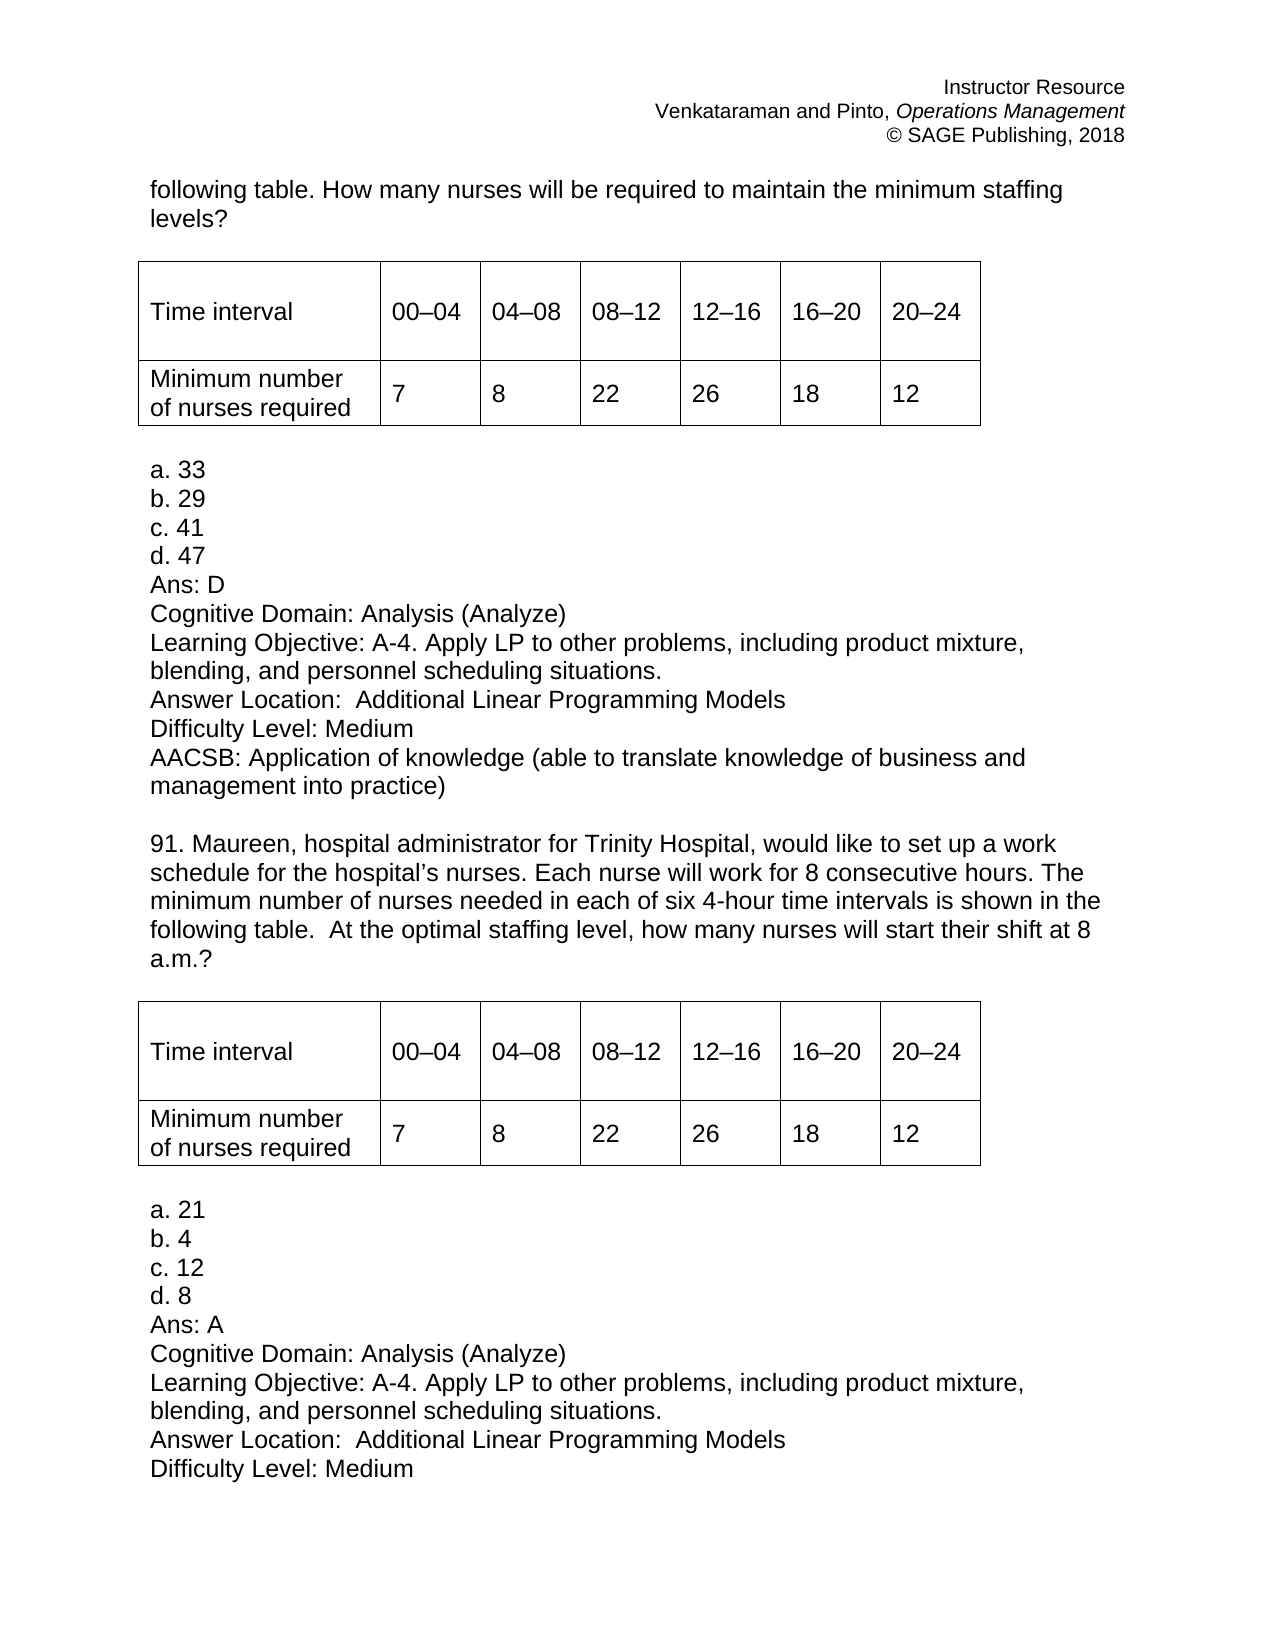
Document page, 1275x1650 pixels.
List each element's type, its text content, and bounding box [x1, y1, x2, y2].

table_header 16–20 [781, 1002, 880, 1100]
table_cell 12 [881, 361, 980, 425]
table_header 00–04 [381, 262, 480, 359]
table_cell Minimum number of nurses required [139, 1101, 380, 1165]
table_cell 7 [381, 361, 480, 425]
text Learning Objective: A-4. Apply LP to other problems, including product mixture, blending, and personnel scheduling situations. [150, 1368, 1125, 1425]
text 91. Maureen, hospital administrator for Trinity Hospital, would like to set up a work schedule for the hospital’s nurses. Each nurse will work for 8 consecutive hours. The minimum number of nurses needed in each of six 4-hour time intervals is shown in the following table. At the optimal staffing level, how many nurses will start their shift at 8 a.m.? [150, 829, 1125, 972]
table_header 00–04 [381, 1002, 480, 1100]
text b. 4 [150, 1224, 1125, 1253]
text Answer Location: Additional Linear Programming Models [150, 685, 1125, 714]
text Ans: A [150, 1310, 1125, 1339]
table_cell 22 [581, 1101, 680, 1165]
text Difficulty Level: Medium [150, 1454, 1125, 1483]
text Cognitive Domain: Analysis (Analyze) [150, 599, 1125, 627]
text b. 29 [150, 484, 1125, 512]
text Difficulty Level: Medium [150, 714, 1125, 742]
text a. 21 [150, 1195, 1125, 1224]
table_cell 18 [781, 1101, 880, 1165]
text a. 33 [150, 455, 1125, 484]
table_cell 7 [381, 1101, 480, 1165]
table_header 04–08 [481, 1002, 580, 1100]
text d. 47 [150, 541, 1125, 570]
table_header 20–24 [881, 262, 980, 359]
table_cell 18 [781, 361, 880, 425]
text Learning Objective: A-4. Apply LP to other problems, including product mixture, blending, and personnel scheduling situations. [150, 627, 1125, 685]
text d. 8 [150, 1281, 1125, 1310]
table_cell 22 [581, 361, 680, 425]
table_header 08–12 [581, 262, 680, 359]
table_header 08–12 [581, 1002, 680, 1100]
table_cell 8 [481, 361, 580, 425]
table_header 12–16 [681, 1002, 780, 1100]
table_header Time interval [139, 1002, 380, 1100]
table_header Time interval [139, 262, 380, 359]
text Answer Location: Additional Linear Programming Models [150, 1425, 1125, 1454]
text Cognitive Domain: Analysis (Analyze) [150, 1339, 1125, 1368]
table_cell 12 [881, 1101, 980, 1165]
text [150, 175, 1125, 232]
table_cell 26 [681, 1101, 780, 1165]
text c. 12 [150, 1253, 1125, 1281]
table_header 12–16 [681, 262, 780, 359]
text Ans: D [150, 570, 1125, 599]
text AACSB: Application of knowledge (able to translate knowledge of business and management into practice) [150, 742, 1125, 800]
table_cell Minimum number of nurses required [139, 361, 380, 425]
table_header 20–24 [881, 1002, 980, 1100]
table_header 04–08 [481, 262, 580, 359]
table_cell 8 [481, 1101, 580, 1165]
table_cell 26 [681, 361, 780, 425]
text c. 41 [150, 512, 1125, 541]
table_header 16–20 [781, 262, 880, 359]
